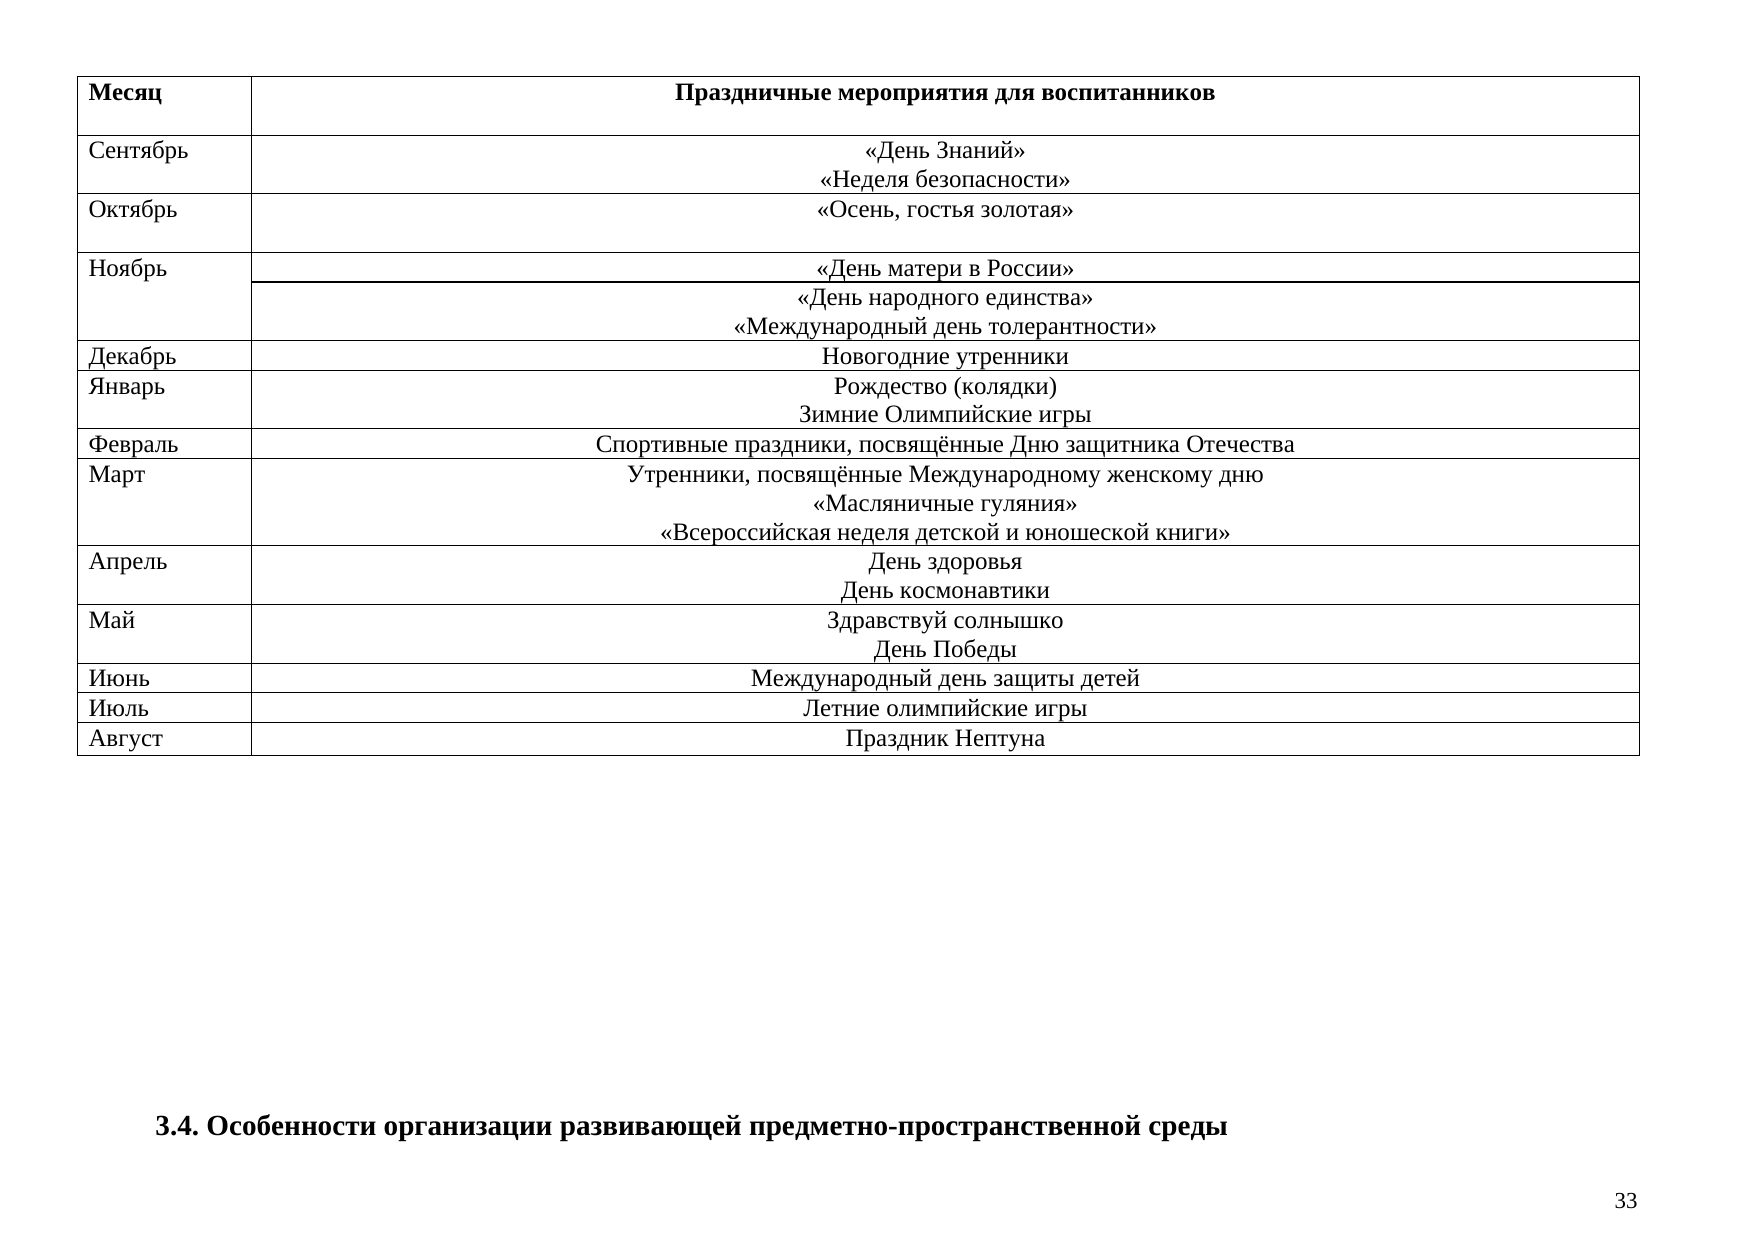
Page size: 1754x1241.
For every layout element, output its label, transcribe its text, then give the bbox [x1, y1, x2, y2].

table_cell Июнь [78, 664, 251, 692]
table_cell «Осень, гостья золотая» [252, 194, 1639, 252]
table_cell Утренники, посвящённые Международному женскому дню «Масляничные гуляния» «Всероссийская неделя детской и юношеской книги» [252, 459, 1639, 545]
table_cell «День матери в России» [252, 253, 1639, 281]
table_cell Июль [78, 693, 251, 722]
table_cell Январь [78, 371, 251, 428]
table_cell Ноябрь [78, 253, 251, 340]
table_cell Рождество (колядки) Зимние Олимпийские игры [252, 371, 1639, 428]
text 3.4. Особенности организации развивающей предметно-пространственной среды [89, 1108, 1637, 1142]
table_cell Апрель [78, 546, 251, 604]
table_header Праздничные мероприятия для воспитанников [252, 77, 1639, 134]
table_cell «День народного единства» «Международный день толерантности» [252, 283, 1639, 340]
table_header Месяц [78, 77, 251, 134]
table_cell «День Знаний» «Неделя безопасности» [252, 136, 1639, 193]
table_cell Международный день защиты детей [252, 664, 1639, 692]
table_cell Праздник Нептуна [252, 723, 1639, 755]
table_cell Новогодние утренники [252, 341, 1639, 370]
table_cell Август [78, 723, 251, 755]
table_cell День здоровья День космонавтики [252, 546, 1639, 604]
table_cell Март [78, 459, 251, 545]
table_cell Февраль [78, 429, 251, 458]
table_cell Здравствуй солнышко День Победы [252, 605, 1639, 662]
table_cell Май [78, 605, 251, 662]
table_cell Спортивные праздники, посвящённые Дню защитника Отечества [252, 429, 1639, 458]
table_cell Декабрь [78, 341, 251, 370]
table_cell Летние олимпийские игры [252, 693, 1639, 722]
table_cell Сентябрь [78, 136, 251, 193]
table_cell Октябрь [78, 194, 251, 252]
